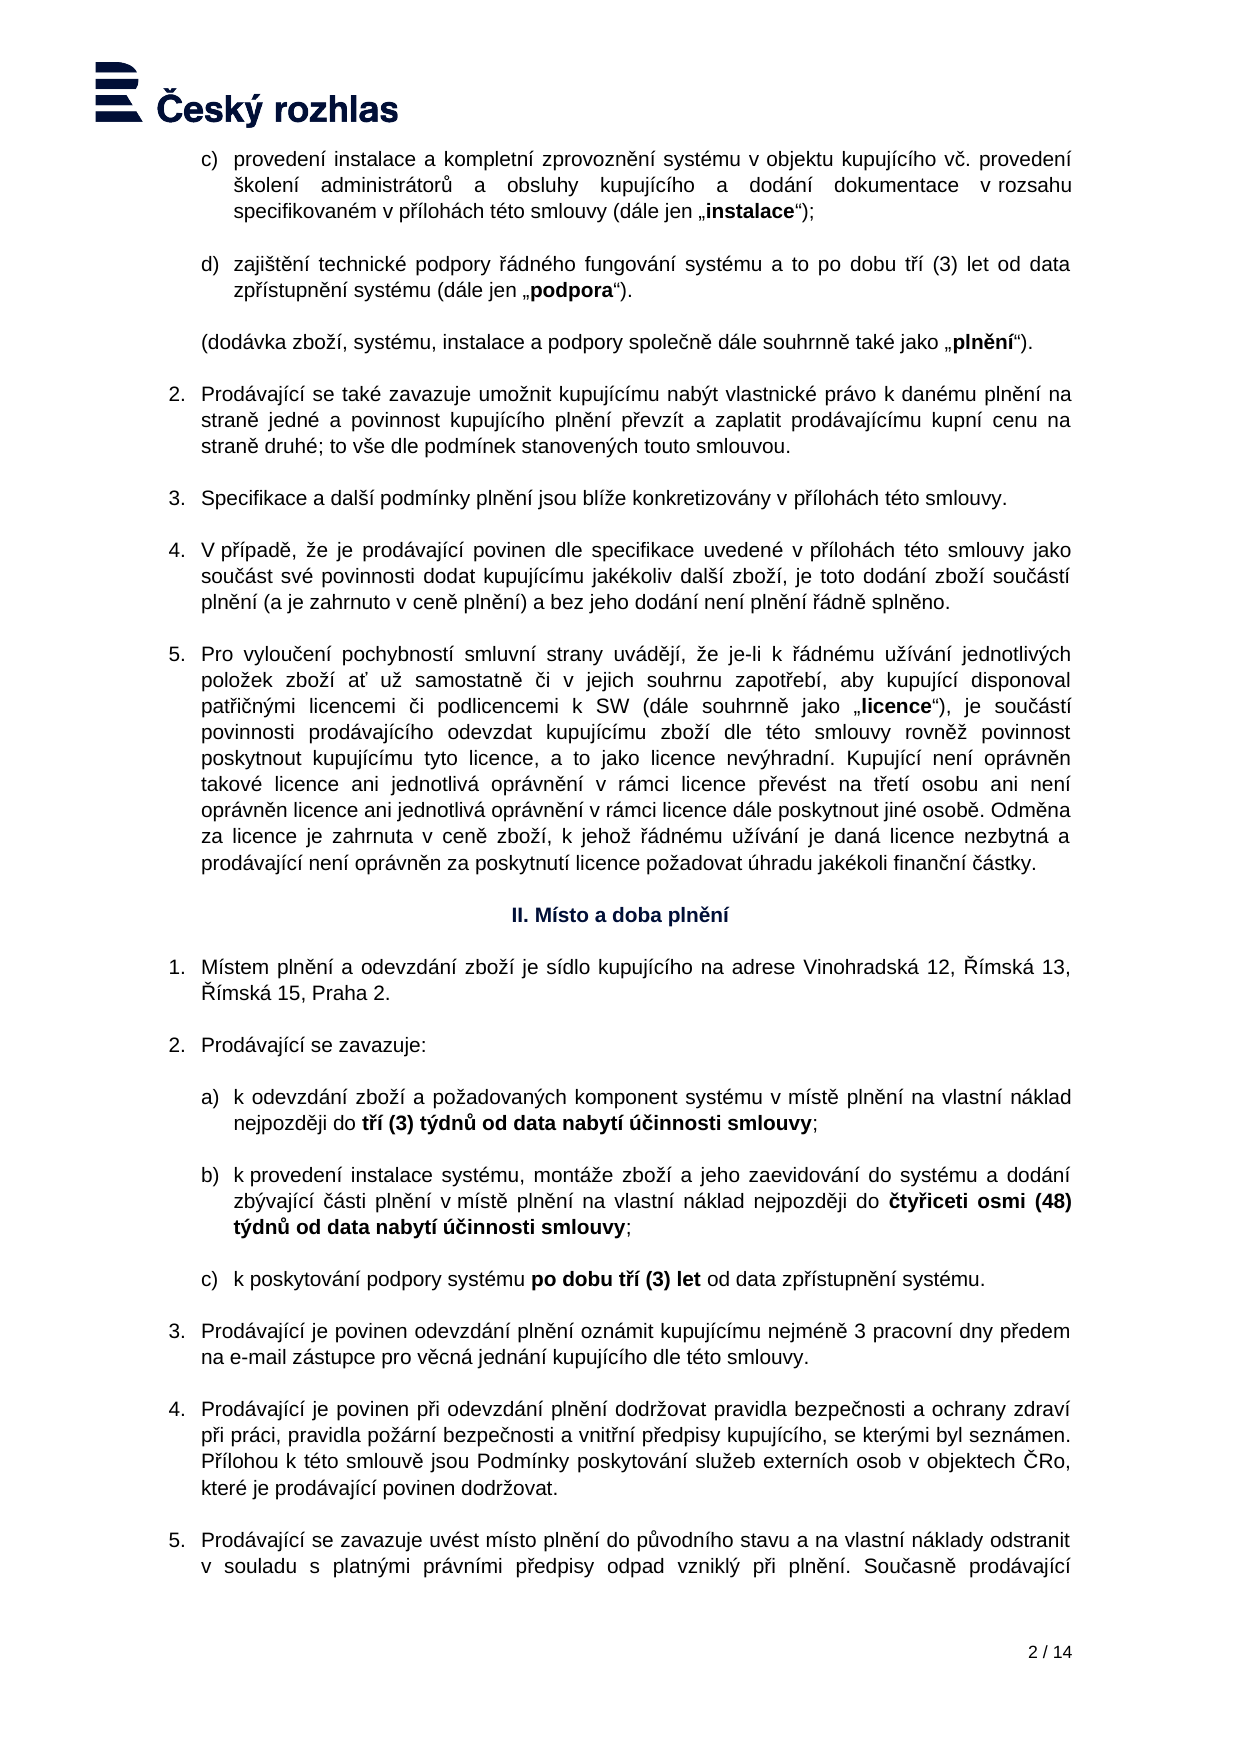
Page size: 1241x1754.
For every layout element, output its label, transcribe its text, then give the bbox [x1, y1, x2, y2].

list (dodávka zboží, systému, instalace a podpory společně dále souhrnně také jako „plnění“). [201, 328, 1072, 354]
list Prodávající je povinen odevzdání plnění oznámit kupujícímu nejméně 3 pracovní dny předem na e-mail zástupce pro věcná jednání kupujícího dle této smlouvy. [168, 1318, 1072, 1370]
list Prodávající se zavazuje: [168, 1031, 1072, 1057]
list Specifikace a další podmínky plnění jsou blíže konkretizovány v přílohách této smlouvy. [168, 484, 1072, 511]
picture [95, 62, 398, 128]
list Prodávající je povinen při odevzdání plnění dodržovat pravidla bezpečnosti a ochrany zdraví při práci, pravidla požární bezpečnosti a vnitřní předpisy kupujícího, se kterými byl seznámen. Přílohou k této smlouvě jsou Podmínky poskytování služeb externích osob v objektech ČRo, které je prodávající povinen dodržovat. [168, 1396, 1072, 1500]
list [168, 1526, 1072, 1578]
list provedení instalace a kompletní zprovoznění systému v objektu kupujícího vč. provedení školení administrátorů a obsluhy kupujícího a dodání dokumentace v rozsahu specifikovaném v přílohách této smlouvy (dále jen „instalace“); [201, 146, 1072, 224]
list k odevzdání zboží a požadovaných komponent systému v místě plnění na vlastní náklad nejpozději do tří (3) týdnů od data nabytí účinnosti smlouvy; [201, 1083, 1072, 1136]
list Prodávající se také zavazuje umožnit kupujícímu nabýt vlastnické právo k danému plnění na straně jedné a povinnost kupujícího plnění převzít a zaplatit prodávajícímu kupní cenu na straně druhé; to vše dle podmínek stanovených touto smlouvou. [168, 380, 1072, 458]
list Pro vyloučení pochybností smluvní strany uvádějí, že je-li k řádnému užívání jednotlivých položek zboží ať už samostatně či v jejich souhrnu zapotřebí, aby kupující disponoval patřičnými licencemi či podlicencemi k SW (dále souhrnně jako „licence“), je součástí povinnosti prodávajícího odevzdat kupujícímu zboží dle této smlouvy rovněž povinnost poskytnout kupujícímu tyto licence, a to jako licence nevýhradní. Kupující není oprávněn takové licence ani jednotlivá oprávnění v rámci licence převést na třetí osobu ani není oprávněn licence ani jednotlivá oprávnění v rámci licence dále poskytnout jiné osobě. Odměna za licence je zahrnuta v ceně zboží, k jehož řádnému užívání je daná licence nezbytná a prodávající není oprávněn za poskytnutí licence požadovat úhradu jakékoli finanční částky. [168, 641, 1072, 875]
list k provedení instalace systému, montáže zboží a jeho zaevidování do systému a dodání zbývající části plnění v místě plnění na vlastní náklad nejpozději do čtyřiceti osmi (48) týdnů od data nabytí účinnosti smlouvy; [201, 1162, 1072, 1240]
list k poskytování podpory systému po dobu tří (3) let od data zpřístupnění systému. [201, 1266, 1072, 1292]
list zajištění technické podpory řádného fungování systému a to po dobu tří (3) let od data zpřístupnění systému (dále jen „podpora“). [201, 250, 1072, 302]
subtitle Místo a doba plnění [168, 901, 1072, 927]
list V případě, že je prodávající povinen dle specifikace uvedené v přílohách této smlouvy jako součást své povinnosti dodat kupujícímu jakékoliv další zboží, je toto dodání zboží součástí plnění (a je zahrnuto v ceně plnění) a bez jeho dodání není plnění řádně splněno. [168, 537, 1072, 615]
list Místem plnění a odevzdání zboží je sídlo kupujícího na adrese Vinohradská 12, Římská 13, Římská 15, Praha 2. [168, 953, 1072, 1005]
